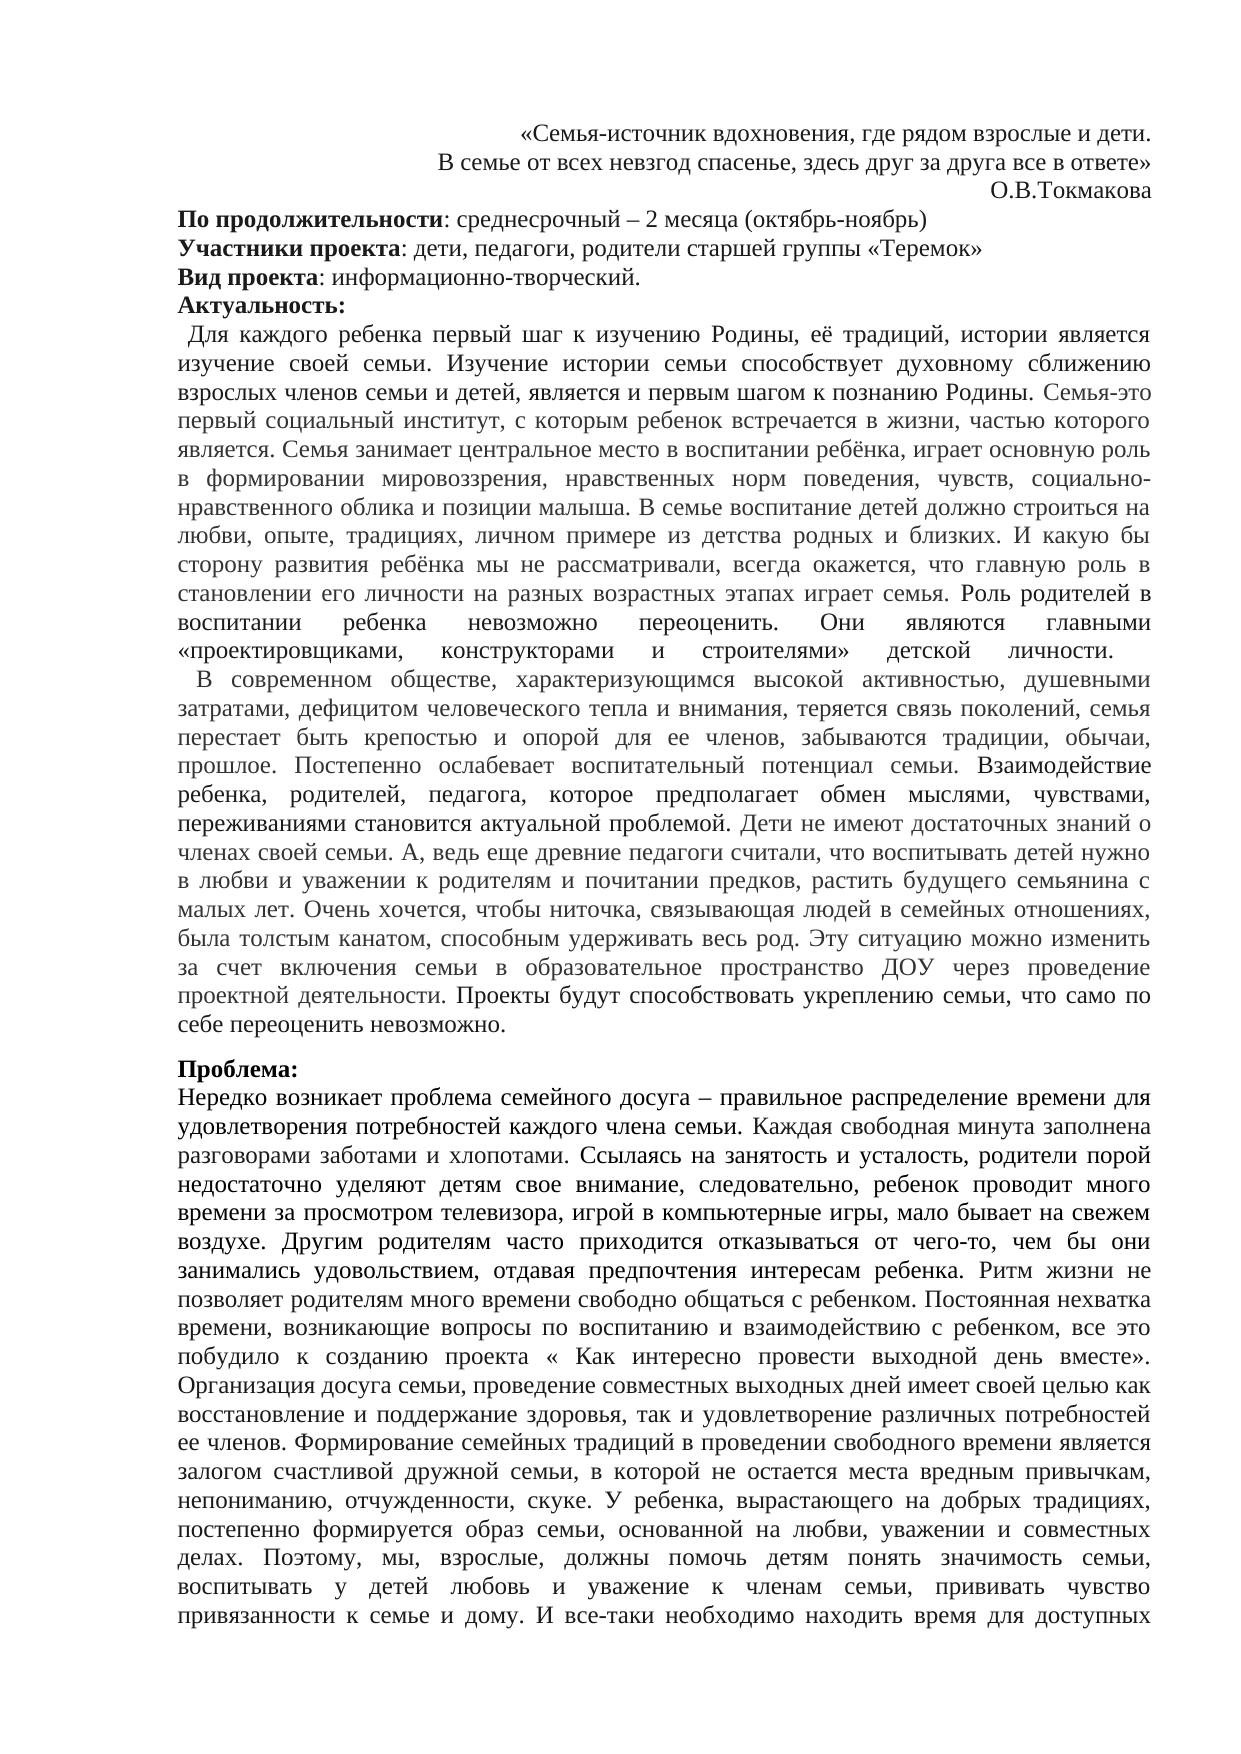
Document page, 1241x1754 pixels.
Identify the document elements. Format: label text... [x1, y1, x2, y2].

text О.В.Токмакова [177, 176, 1152, 204]
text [177, 1054, 1152, 1629]
text В семье от всех невзгод спасенье, здесь друг за друга все в ответе» [177, 147, 1152, 176]
text По продолжительности: среднесрочный – 2 месяца (октябрь-ноябрь) [177, 204, 1152, 233]
text Участники проекта: дети, педагоги, родители старшей группы «Теремок» [177, 233, 1152, 262]
text Вид проекта: информационно-творческий. [177, 262, 1152, 291]
text Актуальность: Для каждого ребенка первый шаг к изучению Родины, её традиций, истории является изучение своей семьи. Изучение истории семьи способствует духовному сближению взрослых членов семьи и детей, является и первым шагом к познанию Родины. Семья-это первый социальный институт, с которым ребенок встречается в жизни, частью которого является. Семья занимает центральное место в воспитании ребёнка, играет основную роль в формировании мировоззрения, нравственных норм поведения, чувств, социально-нравственного облика и позиции малыша. В семье воспитание детей должно строиться на любви, опыте, традициях, личном примере из детства родных и близких. И какую бы сторону развития ребёнка мы не рассматривали, всегда окажется, что главную роль в становлении его личности на разных возрастных этапах играет семья. Роль родителей в воспитании ребенка невозможно переоценить. Они являются главными «проектировщиками, конструкторами и строителями» детской личности. В современном обществе, характеризующимся высокой активностью, душевными затратами, дефицитом человеческого тепла и внимания, теряется связь поколений, семья перестает быть крепостью и опорой для ее членов, забываются традиции, обычаи, прошлое. Постепенно ослабевает воспитательный потенциал семьи. Взаимодействие ребенка, родителей, педагога, которое предполагает обмен мыслями, чувствами, переживаниями становится актуальной проблемой. Дети не имеют достаточных знаний о членах своей семьи. А, ведь еще древние педагоги считали, что воспитывать детей нужно в любви и уважении к родителям и почитании предков, растить будущего семьянина с малых лет. Очень хочется, чтобы ниточка, связывающая людей в семейных отношениях, была толстым канатом, способным удерживать весь род. Эту ситуацию можно изменить за счет включения семьи в образовательное пространство ДОУ через проведение проектной деятельности. Проекты будут способствовать укреплению семьи, что само по себе переоценить невозможно. [177, 291, 1152, 1038]
text «Семья-источник вдохновения, где рядом взрослые и дети. [177, 118, 1152, 147]
